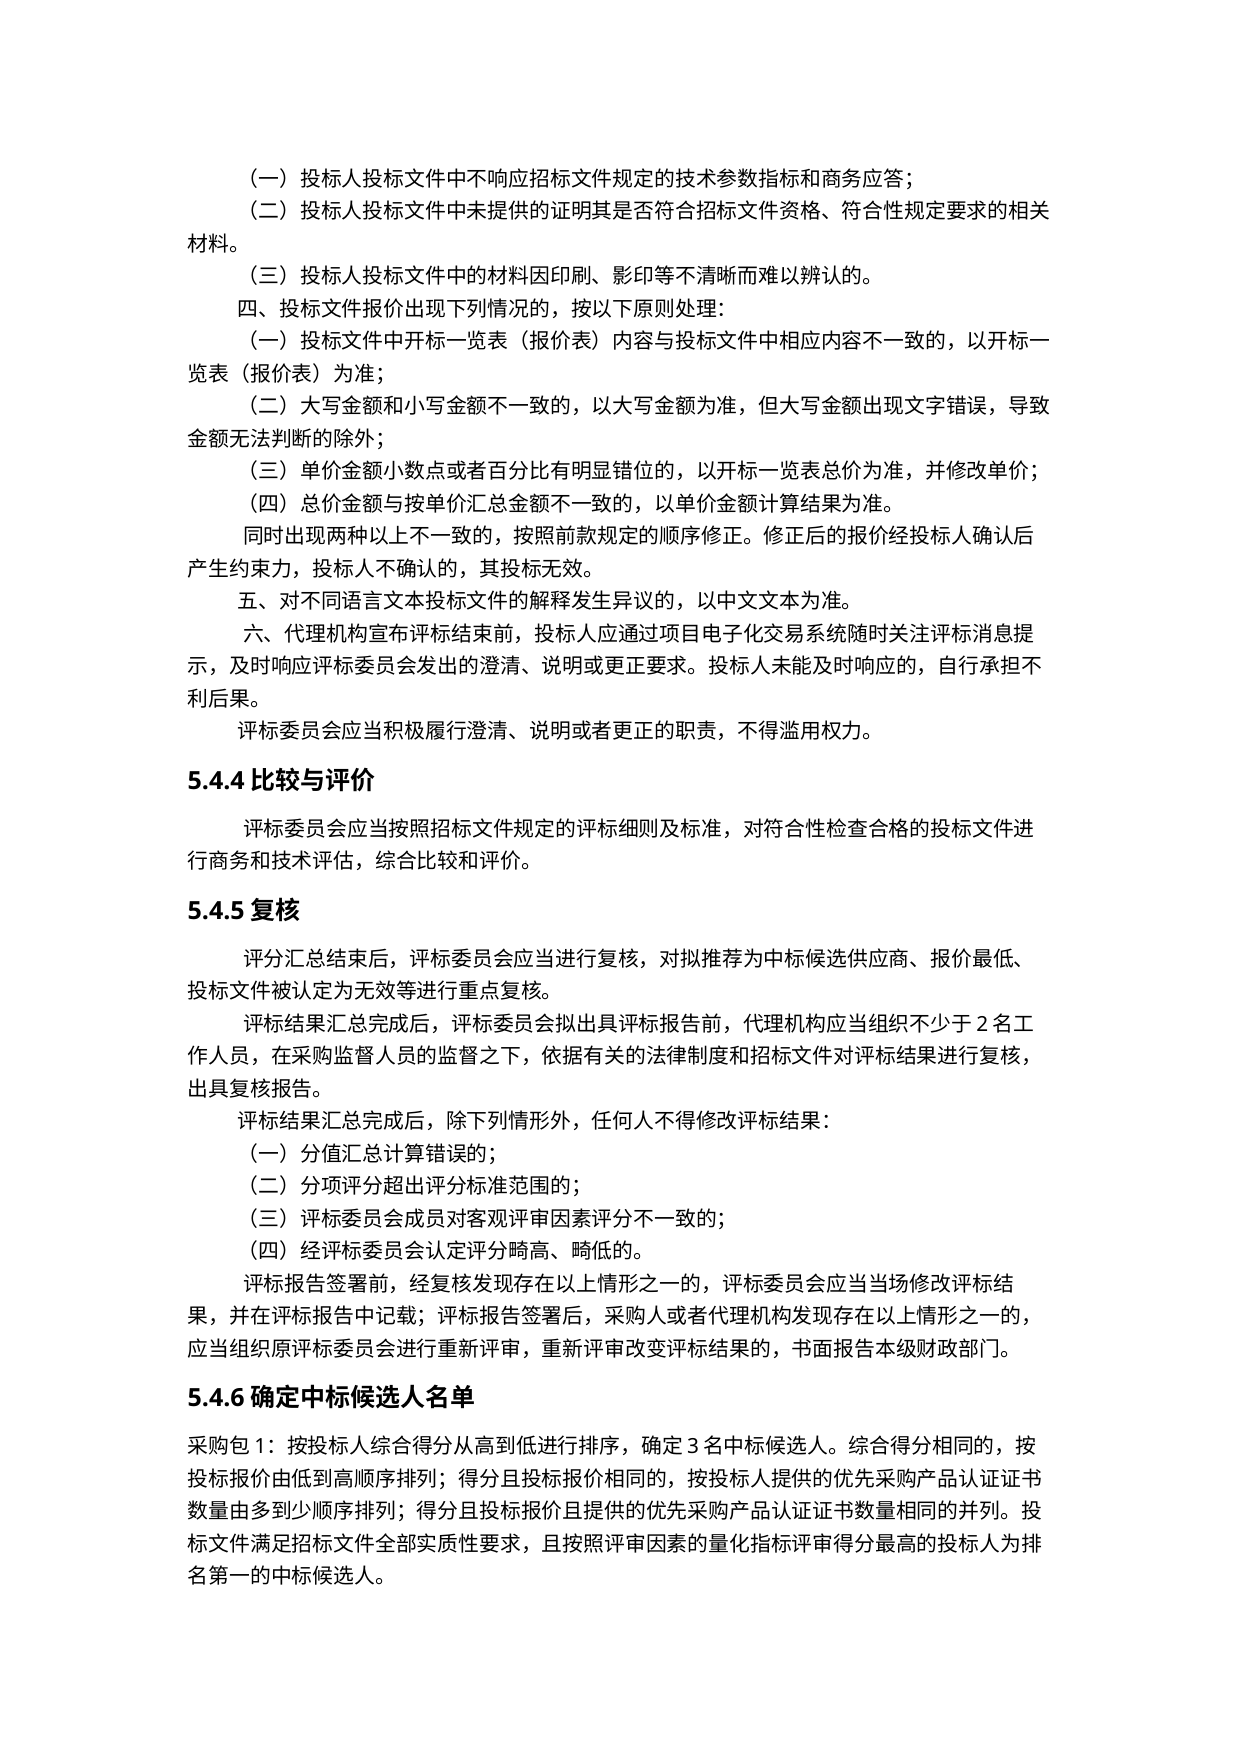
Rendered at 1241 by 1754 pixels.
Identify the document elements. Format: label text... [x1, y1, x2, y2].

text 评分汇总结束后，评标委员会应当进行复核，对拟推荐为中标候选供应商、报价最低、投标文件被认定为无效等进行重点复核。 [187, 942, 1053, 1007]
text 5.4.4比较与评价 [187, 747, 1053, 812]
text 五、对不同语言文本投标文件的解释发生异议的，以中文文本为准。 [187, 584, 1053, 617]
text 六、代理机构宣布评标结束前，投标人应通过项目电子化交易系统随时关注评标消息提示，及时响应评标委员会发出的澄清、说明或更正要求。投标人未能及时响应的，自行承担不利后果。 [187, 617, 1053, 714]
text （一）投标文件中开标一览表（报价表）内容与投标文件中相应内容不一致的，以开标一览表（报价表）为准； [187, 324, 1053, 389]
text （二）大写金额和小写金额不一致的，以大写金额为准，但大写金额出现文字错误，导致金额无法判断的除外； [187, 389, 1053, 454]
text 评标委员会应当积极履行澄清、说明或者更正的职责，不得滥用权力。 [187, 714, 1053, 747]
text 评标报告签署前，经复核发现存在以上情形之一的，评标委员会应当当场修改评标结果，并在评标报告中记载；评标报告签署后，采购人或者代理机构发现存在以上情形之一的，应当组织原评标委员会进行重新评审，重新评审改变评标结果的，书面报告本级财政部门。 [187, 1267, 1053, 1364]
text （二）分项评分超出评分标准范围的； [187, 1169, 1053, 1202]
text 5.4.6确定中标候选人名单 [187, 1364, 1053, 1429]
text （四）总价金额与按单价汇总金额不一致的，以单价金额计算结果为准。 [187, 487, 1053, 519]
text 5.4.5复核 [187, 877, 1053, 942]
text 采购包1：按投标人综合得分从高到低进行排序，确定3名中标候选人。综合得分相同的，按投标报价由低到高顺序排列；得分且投标报价相同的，按投标人提供的优先采购产品认证证书数量由多到少顺序排列；得分且投标报价且提供的优先采购产品认证证书数量相同的并列。投标文件满足招标文件全部实质性要求，且按照评审因素的量化指标评审得分最高的投标人为排名第一的中标候选人。 [187, 1429, 1053, 1592]
text （二）投标人投标文件中未提供的证明其是否符合招标文件资格、符合性规定要求的相关材料。 [187, 194, 1053, 259]
text （一）分值汇总计算错误的； [187, 1137, 1053, 1169]
text （三）单价金额小数点或者百分比有明显错位的，以开标一览表总价为准，并修改单价； [187, 454, 1053, 487]
text 四、投标文件报价出现下列情况的，按以下原则处理： [187, 292, 1053, 324]
text （三）投标人投标文件中的材料因印刷、影印等不清晰而难以辨认的。 [187, 259, 1053, 292]
text （四）经评标委员会认定评分畸高、畸低的。 [187, 1234, 1053, 1267]
text 评标结果汇总完成后，除下列情形外，任何人不得修改评标结果： [187, 1104, 1053, 1137]
text （一）投标人投标文件中不响应招标文件规定的技术参数指标和商务应答； [187, 162, 1053, 194]
text 评标结果汇总完成后，评标委员会拟出具评标报告前，代理机构应当组织不少于2名工作人员，在采购监督人员的监督之下，依据有关的法律制度和招标文件对评标结果进行复核，出具复核报告。 [187, 1007, 1053, 1104]
text （三）评标委员会成员对客观评审因素评分不一致的； [187, 1202, 1053, 1234]
text 同时出现两种以上不一致的，按照前款规定的顺序修正。修正后的报价经投标人确认后产生约束力，投标人不确认的，其投标无效。 [187, 519, 1053, 584]
text 评标委员会应当按照招标文件规定的评标细则及标准，对符合性检查合格的投标文件进行商务和技术评估，综合比较和评价。 [187, 812, 1053, 877]
